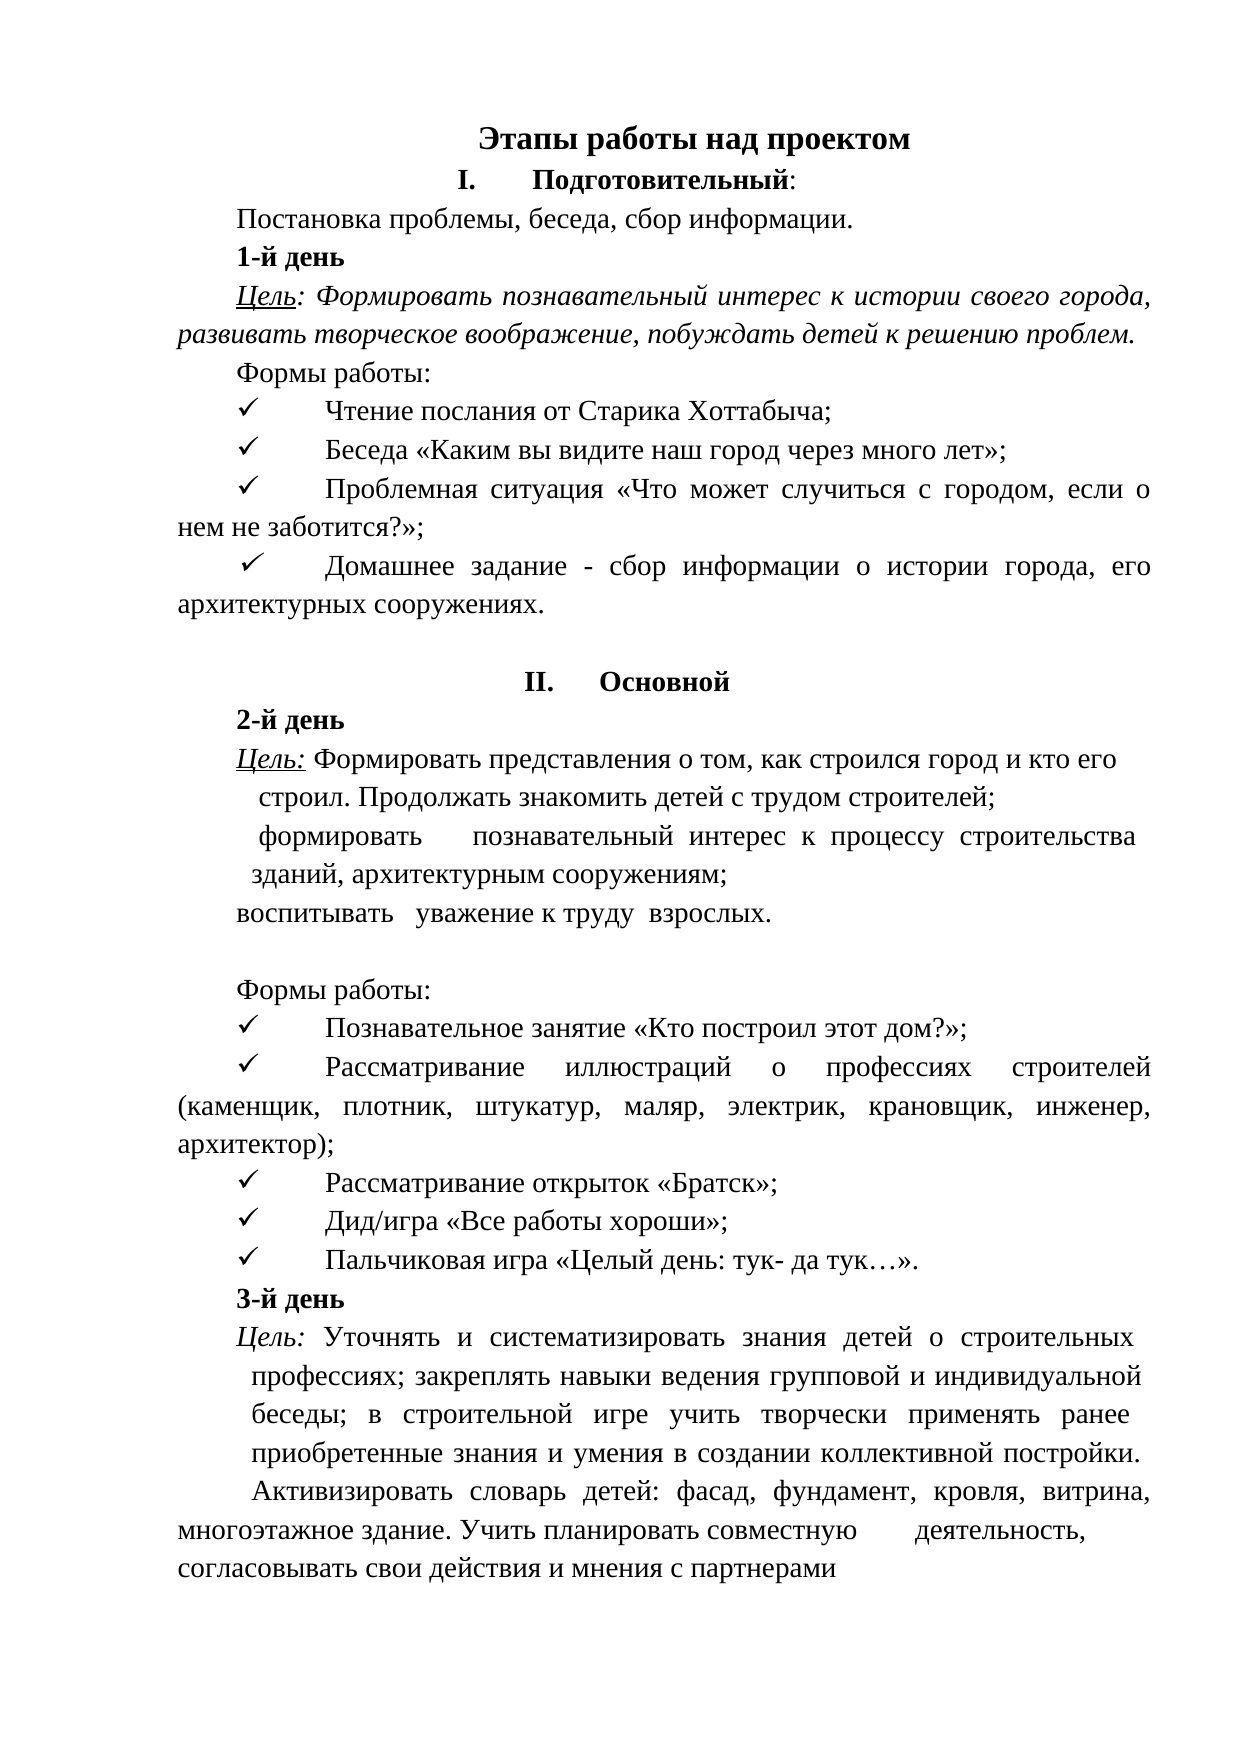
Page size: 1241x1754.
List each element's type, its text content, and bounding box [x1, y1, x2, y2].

text Этапы работы над проектом [177, 118, 1152, 156]
list Проблемная ситуация «Что может случиться с городом, если о нем не заботится?»; [177, 471, 1152, 543]
list Познавательное занятие «Кто построил этот дом?»; [177, 1011, 1152, 1044]
list 2-й день [177, 702, 1152, 736]
list Основной [102, 664, 1152, 697]
text Цель: Формировать представления о том, как строился город и кто его строил. Продолжать знакомить детей с трудом строителей; формировать познавательный интерес к процессу строительства зданий, архитектурным сооружениям; [177, 741, 1152, 890]
text Постановка проблемы, беседа, сбор информации. [177, 201, 1152, 234]
list Домашнее задание - сбор информации о истории города, его архитектурных сооружениях. [177, 548, 1152, 620]
text Цель: Формировать познавательный интерес к истории своего города, развивать творческое воображение, побуждать детей к решению проблем. [177, 278, 1152, 350]
text Формы работы: [177, 355, 1152, 388]
list Рассматривание иллюстраций о профессиях строителей (каменщик, плотник, штукатур, маляр, электрик, крановщик, инженер, архитектор); [177, 1049, 1152, 1160]
list Пальчиковая игра «Целый день: тук- да тук…». [177, 1242, 1152, 1276]
text 3-й день [177, 1281, 1152, 1314]
text Цель: Уточнять и систематизировать знания детей о строительных профессиях; закреплять навыки ведения групповой и индивидуальной беседы; в строительной игре учить творчески применять ранее приобретенные знания и умения в создании коллективной постройки. Активизировать словарь детей: фасад, фундамент, кровля, витрина, многоэтажное здание. Учить планировать совместную деятельность, согласовывать свои действия и мнения с партнерами [177, 1319, 1152, 1584]
list Рассматривание открыток «Братск»; [177, 1165, 1152, 1198]
list Чтение послания от Старика Хоттабыча; [177, 393, 1152, 427]
list Дид/игра «Все работы хороши»; [177, 1203, 1152, 1237]
list Беседа «Каким вы видите наш город через много лет»; [177, 432, 1152, 466]
text воспитывать уважение к труду взрослых. [177, 895, 1152, 928]
text Формы работы: [177, 972, 1152, 1006]
list Подготовительный: [102, 162, 1152, 196]
text 1-й день [177, 239, 1152, 273]
